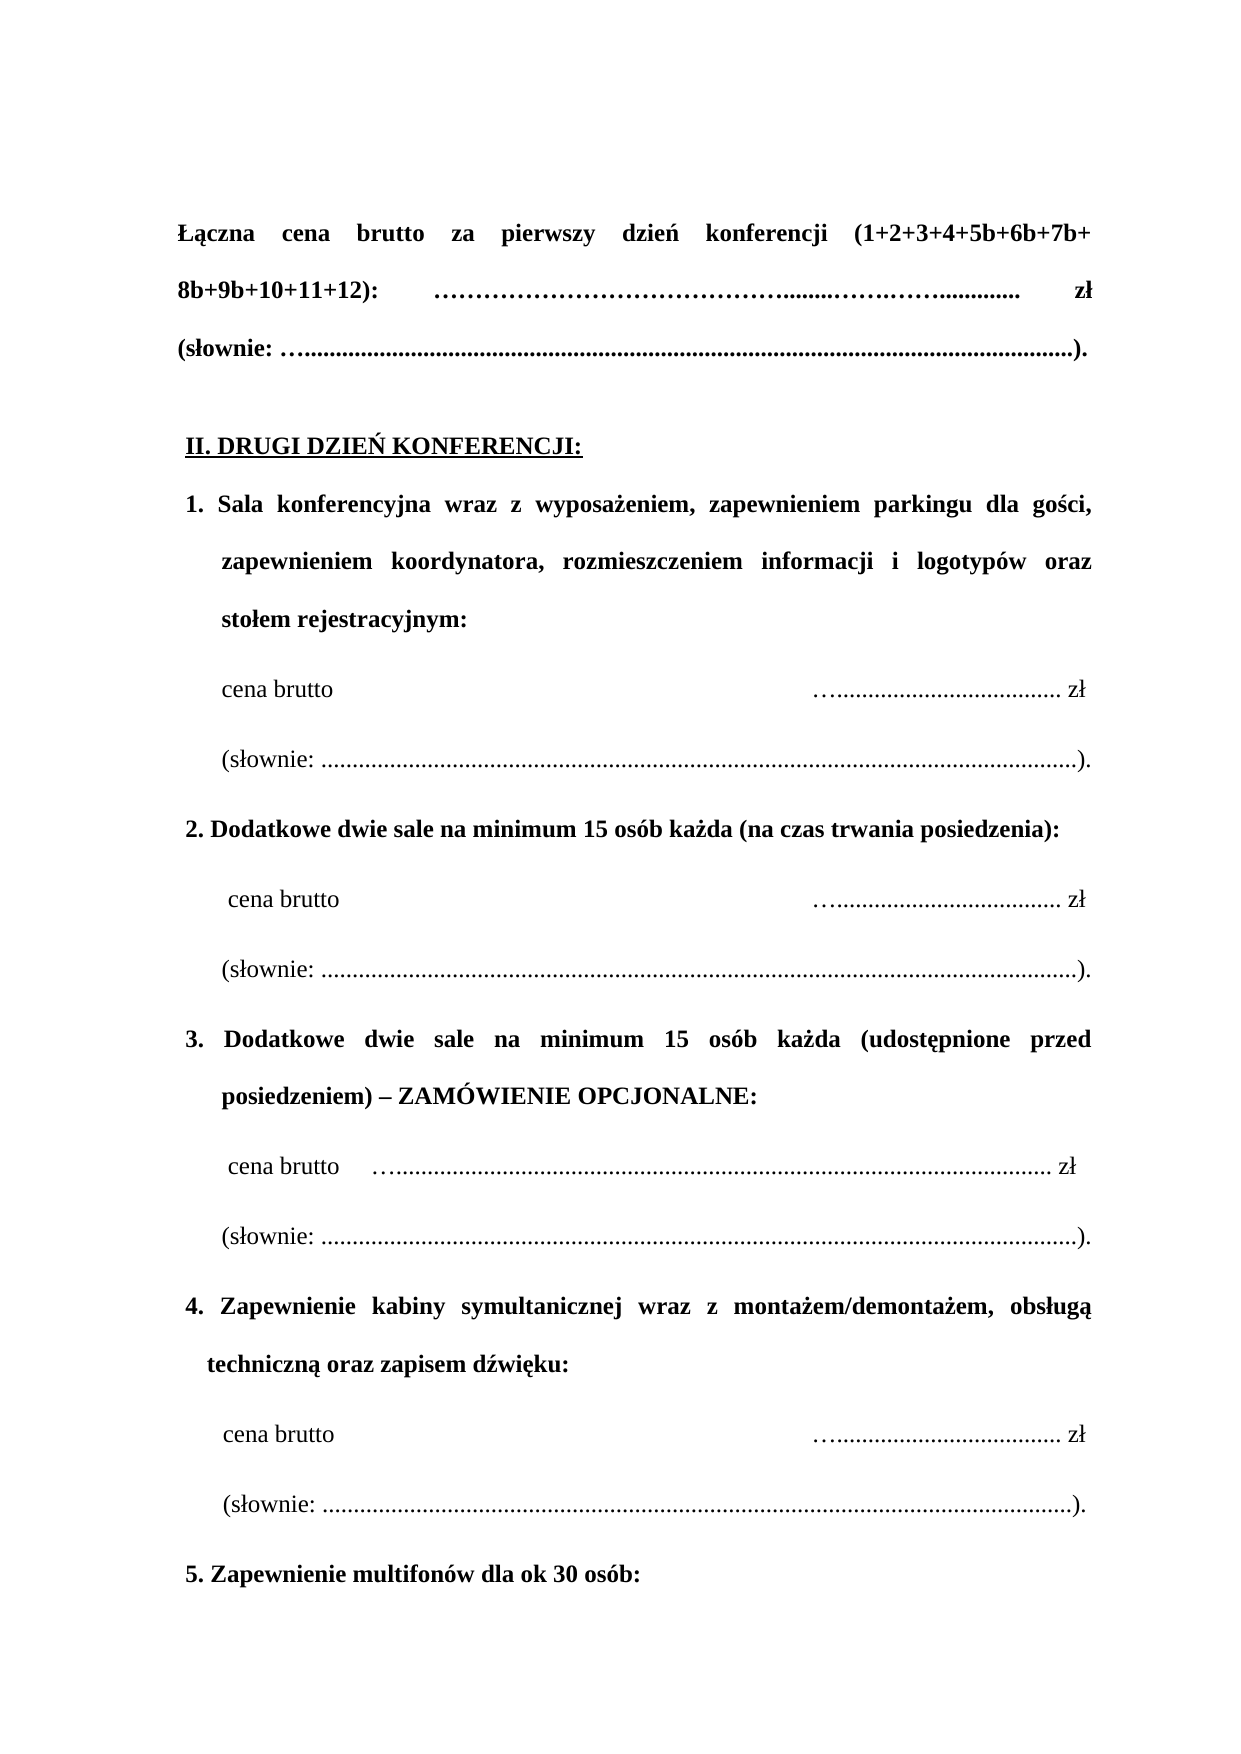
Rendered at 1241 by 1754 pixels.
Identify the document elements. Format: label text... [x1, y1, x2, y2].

text 3. Dodatkowe dwie sale na minimum 15 osób każda (udostępnione przed posiedzeniem) – ZAMÓWIENIE OPCJONALNE: [185, 1024, 1093, 1110]
text cena brutto ….................................... zł [221, 674, 1093, 703]
text 1. Sala konferencyjna wraz z wyposażeniem, zapewnieniem parkingu dla gości, zapewnieniem koordynatora, rozmieszczeniem informacji i logotypów oraz stołem rejestracyjnym: [185, 489, 1093, 633]
text (słownie: .........................................................................................................................). [148, 954, 1093, 983]
text 5. Zapewnienie multifonów dla ok 30 osób: [185, 1559, 1093, 1588]
text II. DRUGI DZIEŃ KONFERENCJI: [185, 431, 1093, 460]
text (słownie: .........................................................................................................................). [221, 744, 1093, 773]
text (słownie: .........................................................................................................................). [148, 1221, 1093, 1250]
text cena brutto ….................................... zł [223, 1419, 1093, 1448]
text 2. Dodatkowe dwie sale na minimum 15 osób każda (na czas trwania posiedzenia): [185, 814, 1093, 843]
text (słownie: ........................................................................................................................). [223, 1489, 1093, 1518]
text cena brutto ….................................... zł [221, 884, 1093, 913]
text cena brutto …......................................................................................................... zł [221, 1151, 1093, 1180]
text 4. Zapewnienie kabiny symultanicznej wraz z montażem/demontażem, obsługą techniczną oraz zapisem dźwięku: [185, 1291, 1093, 1378]
text Łączna cena brutto za pierwszy dzień konferencji (1+2+3+4+5b+6b+7b+ 8b+9b+10+11+12): ……………………………………........…….……............. zł (słownie: …...........................................................................................................................). [177, 218, 1093, 361]
